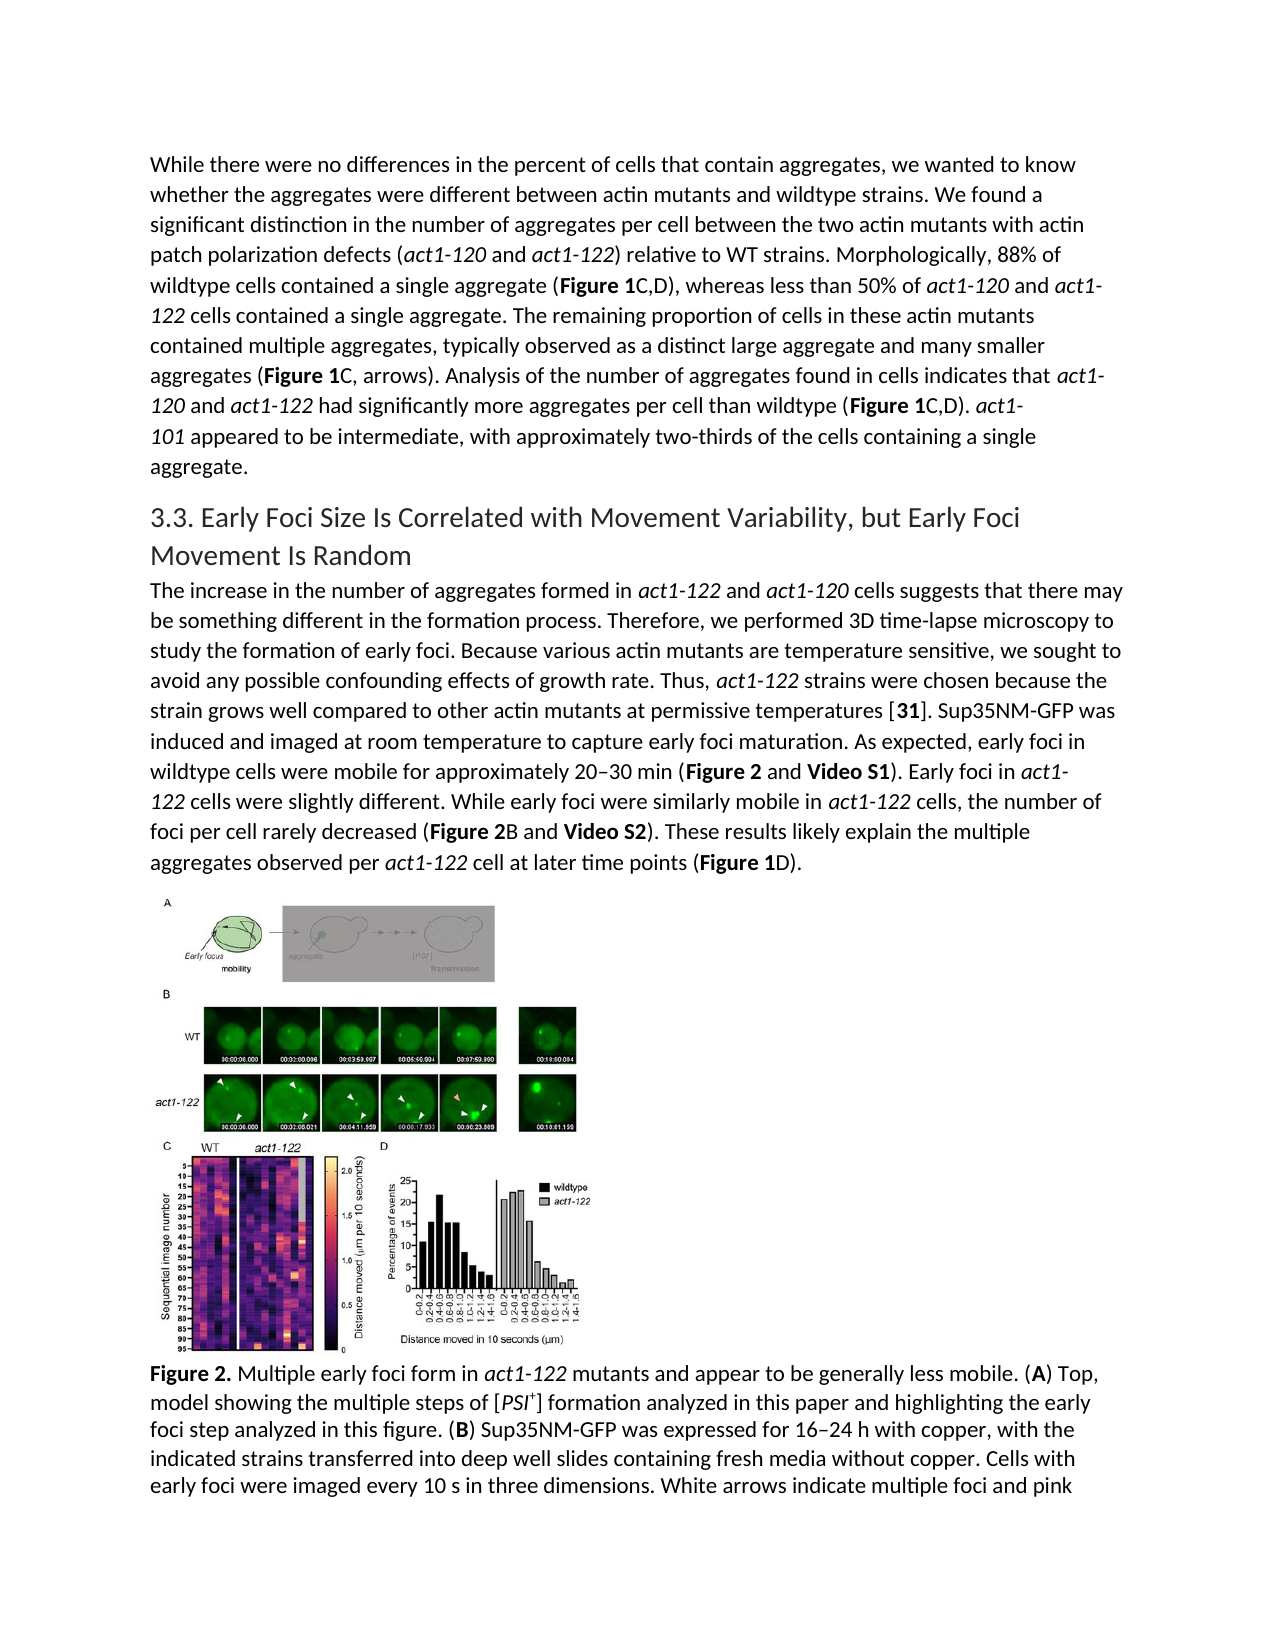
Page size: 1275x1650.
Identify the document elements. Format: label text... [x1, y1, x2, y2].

picture [150, 894, 600, 1360]
text While there were no differences in the percent of cells that contain aggregates, we wanted to know whether the aggregates were different between actin mutants and wildtype strains. We found a significant distinction in the number of aggregates per cell between the two actin mutants with actin patch polarization defects (act1-120 and act1-122) relative to WT strains. Morphologically, 88% of wildtype cells contained a single aggregate (Figure 1C,D), whereas less than 50% of act1-120 and act1-122 cells contained a single aggregate. The remaining proportion of cells in these actin mutants contained multiple aggregates, typically observed as a distinct large aggregate and many smaller aggregates (Figure 1C, arrows). Analysis of the number of aggregates found in cells indicates that act1-120 and act1-122 had significantly more aggregates per cell than wildtype (Figure 1C,D). act1-101 appeared to be intermediate, with approximately two-thirds of the cells containing a single aggregate. [150, 150, 1125, 480]
subtitle 3.3. Early Foci Size Is Correlated with Movement Variability, but Early Foci Movement Is Random [150, 499, 1125, 573]
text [150, 1359, 1125, 1500]
text The increase in the number of aggregates formed in act1-122 and act1-120 cells suggests that there may be something different in the formation process. Therefore, we performed 3D time-lapse microscopy to study the formation of early foci. Because various actin mutants are temperature sensitive, we sought to avoid any possible confounding effects of growth rate. Thus, act1-122 strains were chosen because the strain grows well compared to other actin mutants at permissive temperatures [31]. Sup35NM-GFP was induced and imaged at room temperature to capture early foci maturation. As expected, early foci in wildtype cells were mobile for approximately 20–30 min (Figure 2 and Video S1). Early foci in act1-122 cells were slightly different. While early foci were similarly mobile in act1-122 cells, the number of foci per cell rarely decreased (Figure 2B and Video S2). These results likely explain the multiple aggregates observed per act1-122 cell at later time points (Figure 1D). [150, 576, 1125, 876]
